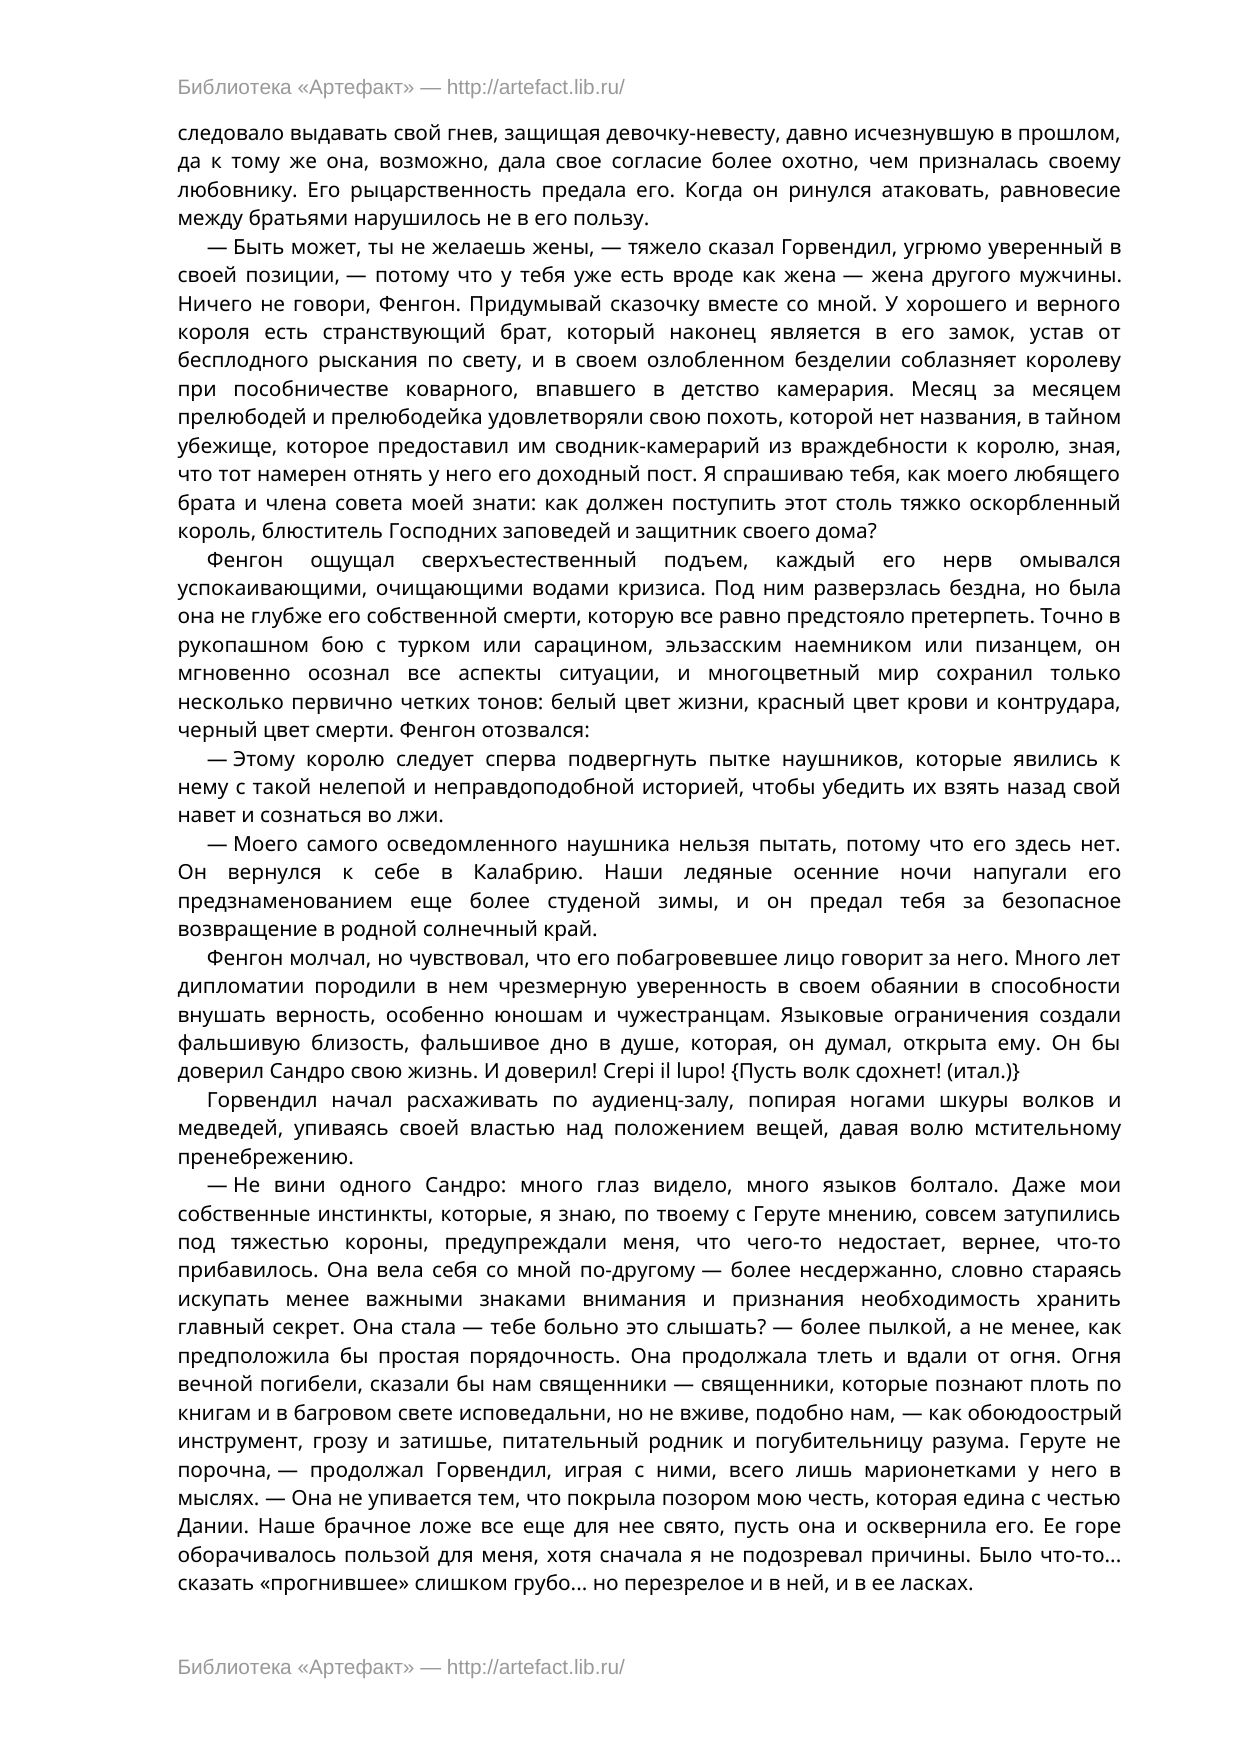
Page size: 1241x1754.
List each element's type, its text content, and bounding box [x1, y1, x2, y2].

text Фенгон ощущал сверхъестественный подъем, каждый его нерв омывался успокаивающими, очищающими водами кризиса. Под ним разверзлась бездна, но была она не глубже его собственной смерти, которую все равно предстояло претерпеть. Точно в рукопашном бою с турком или сарацином, эльзасским наемником или пизанцем, он мгновенно осознал все аспекты ситуации, и многоцветный мир сохранил только несколько первично четких тонов: белый цвет жизни, красный цвет крови и контрудара, черный цвет смерти. Фенгон отозвался: [177, 545, 1122, 744]
text — Быть может, ты не желаешь жены, — тяжело сказал Горвендил, угрюмо уверенный в своей позиции, — потому что у тебя уже есть вроде как жена — жена другого мужчины. Ничего не говори, Фенгон. Придумывай сказочку вместе со мной. У хорошего и верного короля есть странствующий брат, который наконец является в его замок, устав от бесплодного рыскания по свету, и в своем озлобленном безделии соблазняет королеву при пособничестве коварного, впавшего в детство камерария. Месяц за месяцем прелюбодей и прелюбодейка удовлетворяли свою похоть, которой нет названия, в тайном убежище, которое предоставил им сводник-камерарий из враждебности к королю, зная, что тот намерен отнять у него его доходный пост. Я спрашиваю тебя, как моего любящего брата и члена совета моей знати: как должен поступить этот столь тяжко оскорбленный король, блюститель Господних заповедей и защитник своего дома? [177, 232, 1122, 545]
text — Не вини одного Сандро: много глаз видело, много языков болтало. Даже мои собственные инстинкты, которые, я знаю, по твоему с Геруте мнению, совсем затупились под тяжестью короны, предупреждали меня, что чего-то недостает, вернее, что-то прибавилось. Она вела себя со мной по-другому — более несдержанно, словно стараясь искупать менее важными знаками внимания и признания необходимость хранить главный секрет. Она стала — тебе больно это слышать? — более пылкой, а не менее, как предположила бы простая порядочность. Она продолжала тлеть и вдали от огня. Огня вечной погибели, сказали бы нам священники — священники, которые познают плоть по книгам и в багровом свете исповедальни, но не вживе, подобно нам, — как обоюдоострый инструмент, грозу и затишье, питательный родник и погубительницу разума. Геруте не порочна, — продолжал Горвендил, играя с ними, всего лишь марионетками у него в мыслях. — Она не упивается тем, что покрыла позором мою честь, которая едина с честью Дании. Наше брачное ложе все еще для нее свято, пусть она и осквернила его. Ее горе оборачивалось пользой для меня, хотя сначала я не подозревал причины. Было что-то... сказать «прогнившее» слишком грубо... но перезрелое и в ней, и в ее ласках. [177, 1170, 1122, 1597]
text Горвендил начал расхаживать по аудиенц-залу, попирая ногами шкуры волков и медведей, упиваясь своей властью над положением вещей, давая волю мстительному пренебрежению. [177, 1085, 1122, 1170]
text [177, 118, 1122, 232]
text — Моего самого осведомленного наушника нельзя пытать, потому что его здесь нет. Он вернулся к себе в Калабрию. Наши ледяные осенние ночи напугали его предзнаменованием еще более студеной зимы, и он предал тебя за безопасное возвращение в родной солнечный край. [177, 829, 1122, 943]
text — Этому королю следует сперва подвергнуть пытке наушников, которые явились к нему с такой нелепой и неправдоподобной историей, чтобы убедить их взять назад свой навет и сознаться во лжи. [177, 744, 1122, 829]
text Фенгон молчал, но чувствовал, что его побагровевшее лицо говорит за него. Много лет дипломатии породили в нем чрезмерную уверенность в своем обаянии в способности внушать верность, особенно юношам и чужестранцам. Языковые ограничения создали фальшивую близость, фальшивое дно в душе, которая, он думал, открыта ему. Он бы доверил Сандро свою жизнь. И доверил! Crepi il lupo! {Пусть волк сдохнет! (итал.)} [177, 943, 1122, 1085]
